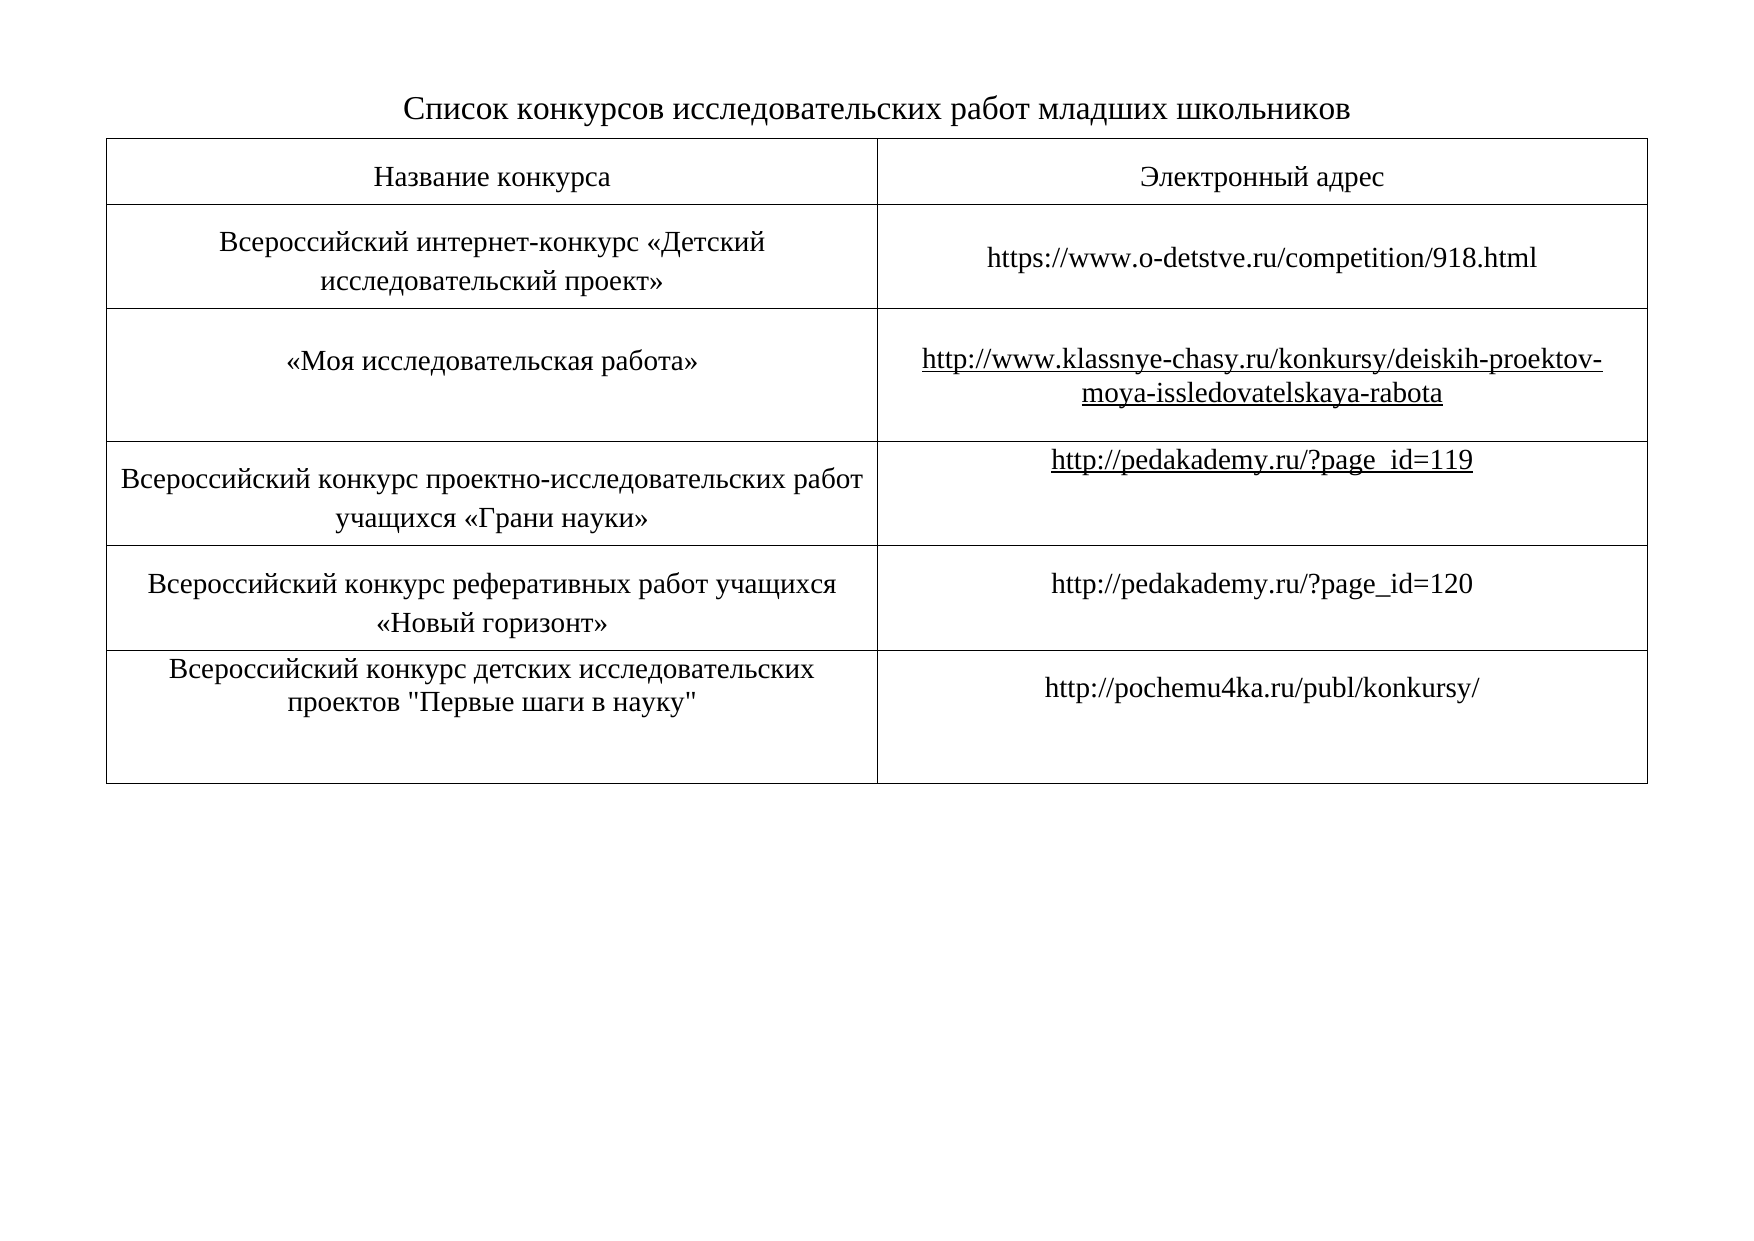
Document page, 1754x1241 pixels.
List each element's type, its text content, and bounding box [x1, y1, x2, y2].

table_cell Всероссийский интернет-конкурс «Детский исследовательский проект» [107, 205, 877, 308]
table_cell http://pedakademy.ru/?page_id=119 [878, 442, 1647, 545]
table_cell http://www.klassnye-chasy.ru/konkursy/deiskih-proektov-moya-issledovatelskaya-rabota [878, 309, 1647, 441]
table_cell «Моя исследовательская работа» [107, 309, 877, 441]
table_header Название конкурса [107, 139, 877, 204]
table_cell Всероссийский конкурс проектно-исследовательских работ учащихся «Грани науки» [107, 442, 877, 545]
table_cell http://pochemu4ka.ru/publ/konkursy/ [878, 651, 1647, 782]
table_cell https://www.o-detstve.ru/competition/918.html [878, 205, 1647, 308]
table_cell Всероссийский конкурс реферативных работ учащихся «Новый горизонт» [107, 546, 877, 650]
table_cell Всероссийский конкурс детских исследовательских проектов "Первые шаги в науку" [107, 651, 877, 782]
text Список конкурсов исследовательских работ младших школьников [118, 88, 1636, 127]
table_header Электронный адрес [878, 139, 1647, 204]
table_cell http://pedakademy.ru/?page_id=120 [878, 546, 1647, 650]
